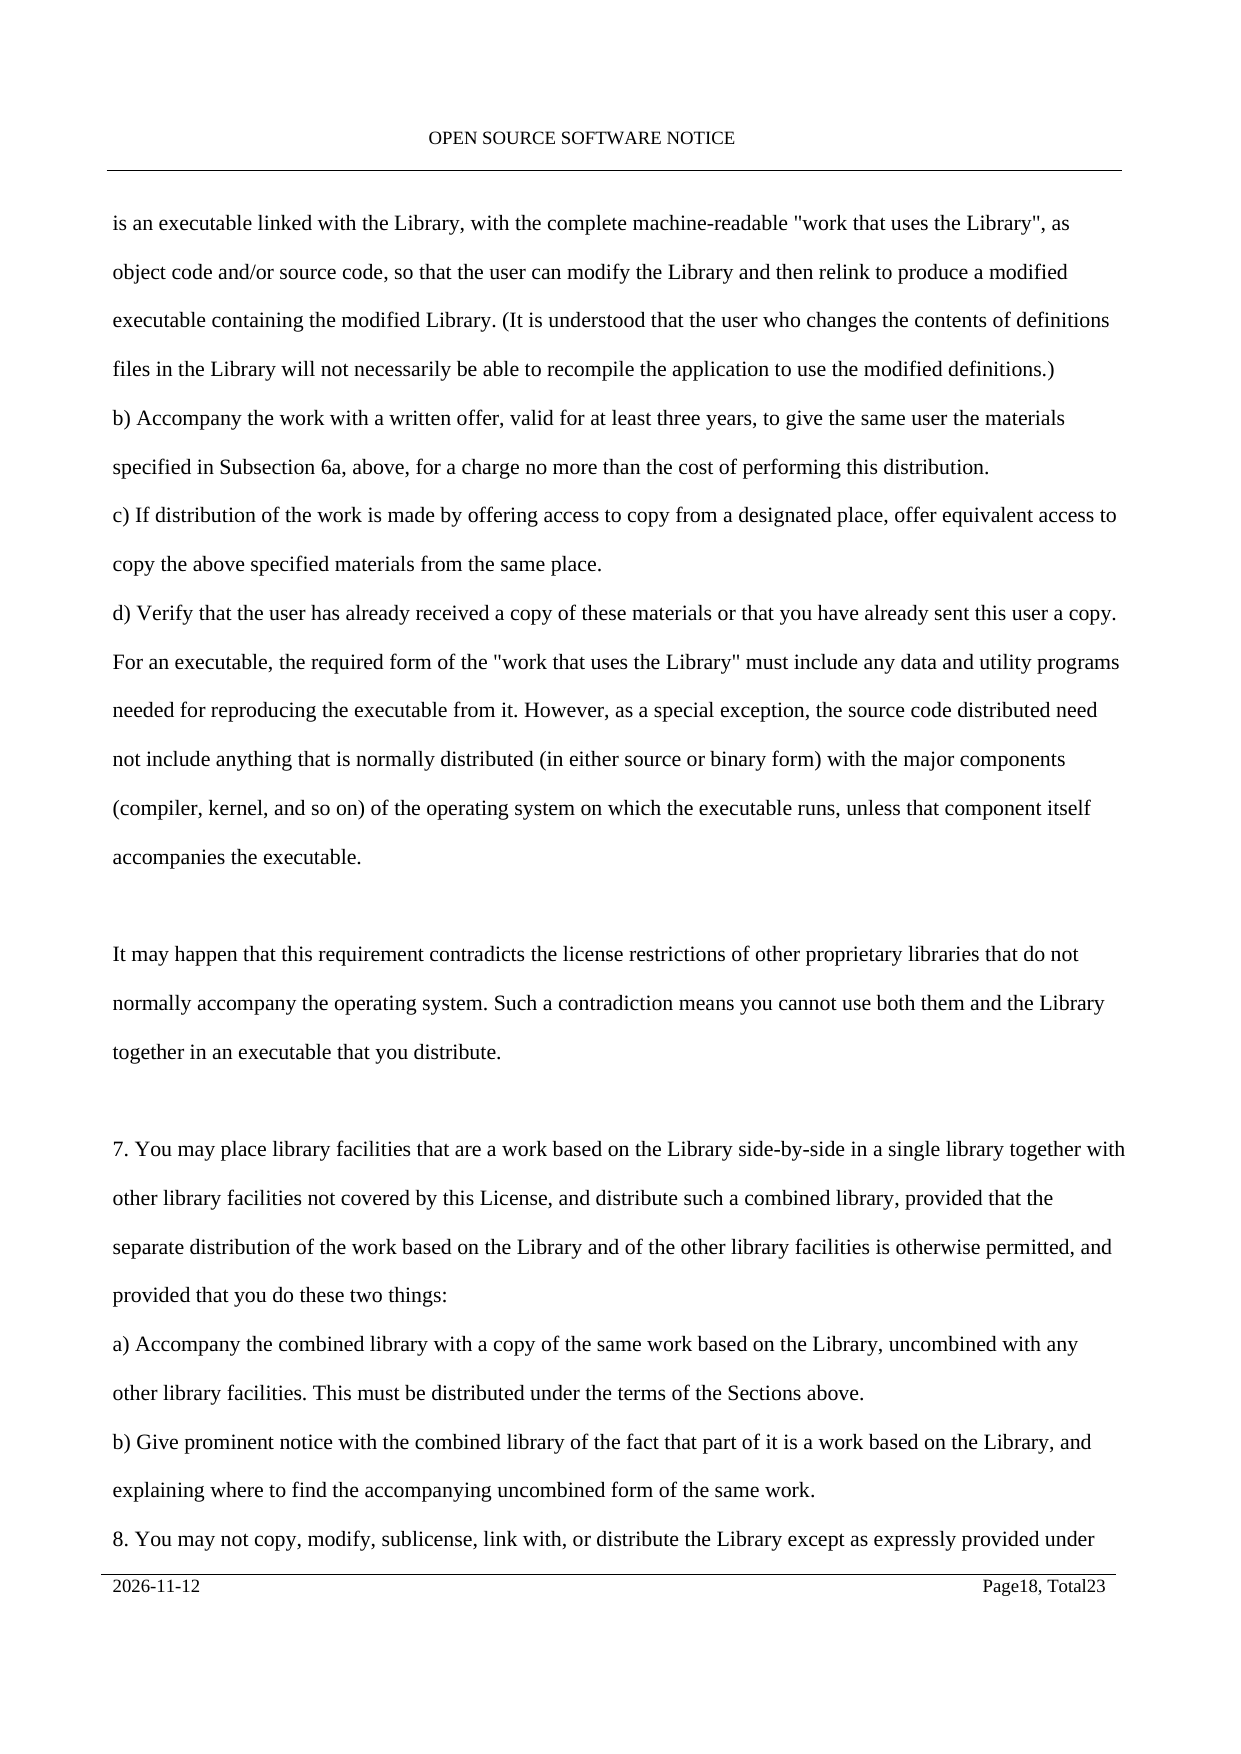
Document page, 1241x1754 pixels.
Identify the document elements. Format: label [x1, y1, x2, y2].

text [112, 206, 1128, 1555]
